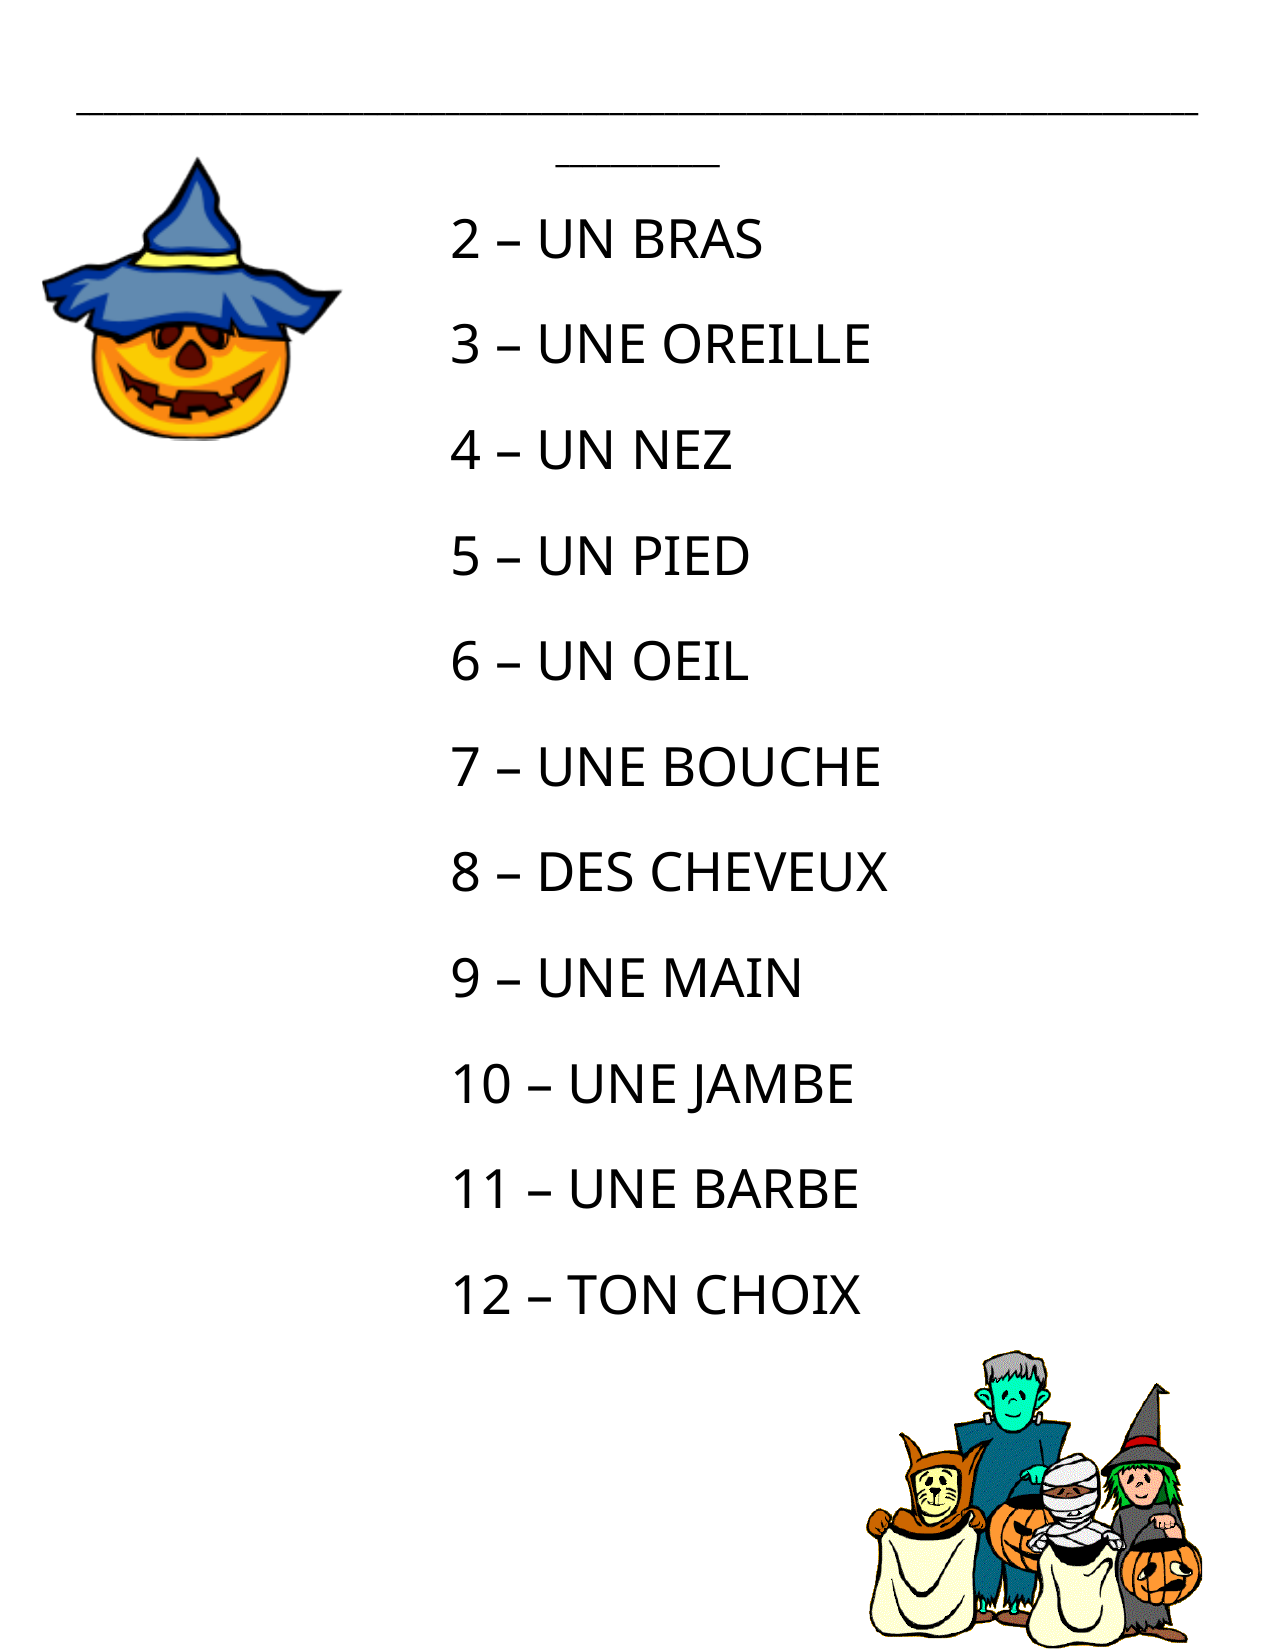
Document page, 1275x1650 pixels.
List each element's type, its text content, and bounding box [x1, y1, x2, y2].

text 2 – UN BRAS [450, 200, 1200, 274]
picture [864, 1348, 1203, 1649]
text 10 – UNE JAMBE [450, 1045, 1200, 1119]
text 9 – UNE MAIN [450, 939, 1200, 1013]
text 4 – UN NEZ [450, 411, 1200, 485]
text 3 – UNE OREILLE [450, 306, 1200, 379]
picture [41, 156, 344, 441]
text 11 – UNE BARBE [450, 1151, 1200, 1224]
text 5 – UN PIED [450, 517, 1200, 591]
text 7 – UNE BOUCHE [450, 728, 1200, 802]
text 8 – DES CHEVEUX [450, 834, 1200, 908]
text 12 – TON CHOIX [450, 1256, 1200, 1330]
text 6 – UN OEIL [450, 623, 1200, 696]
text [75, 75, 1200, 173]
